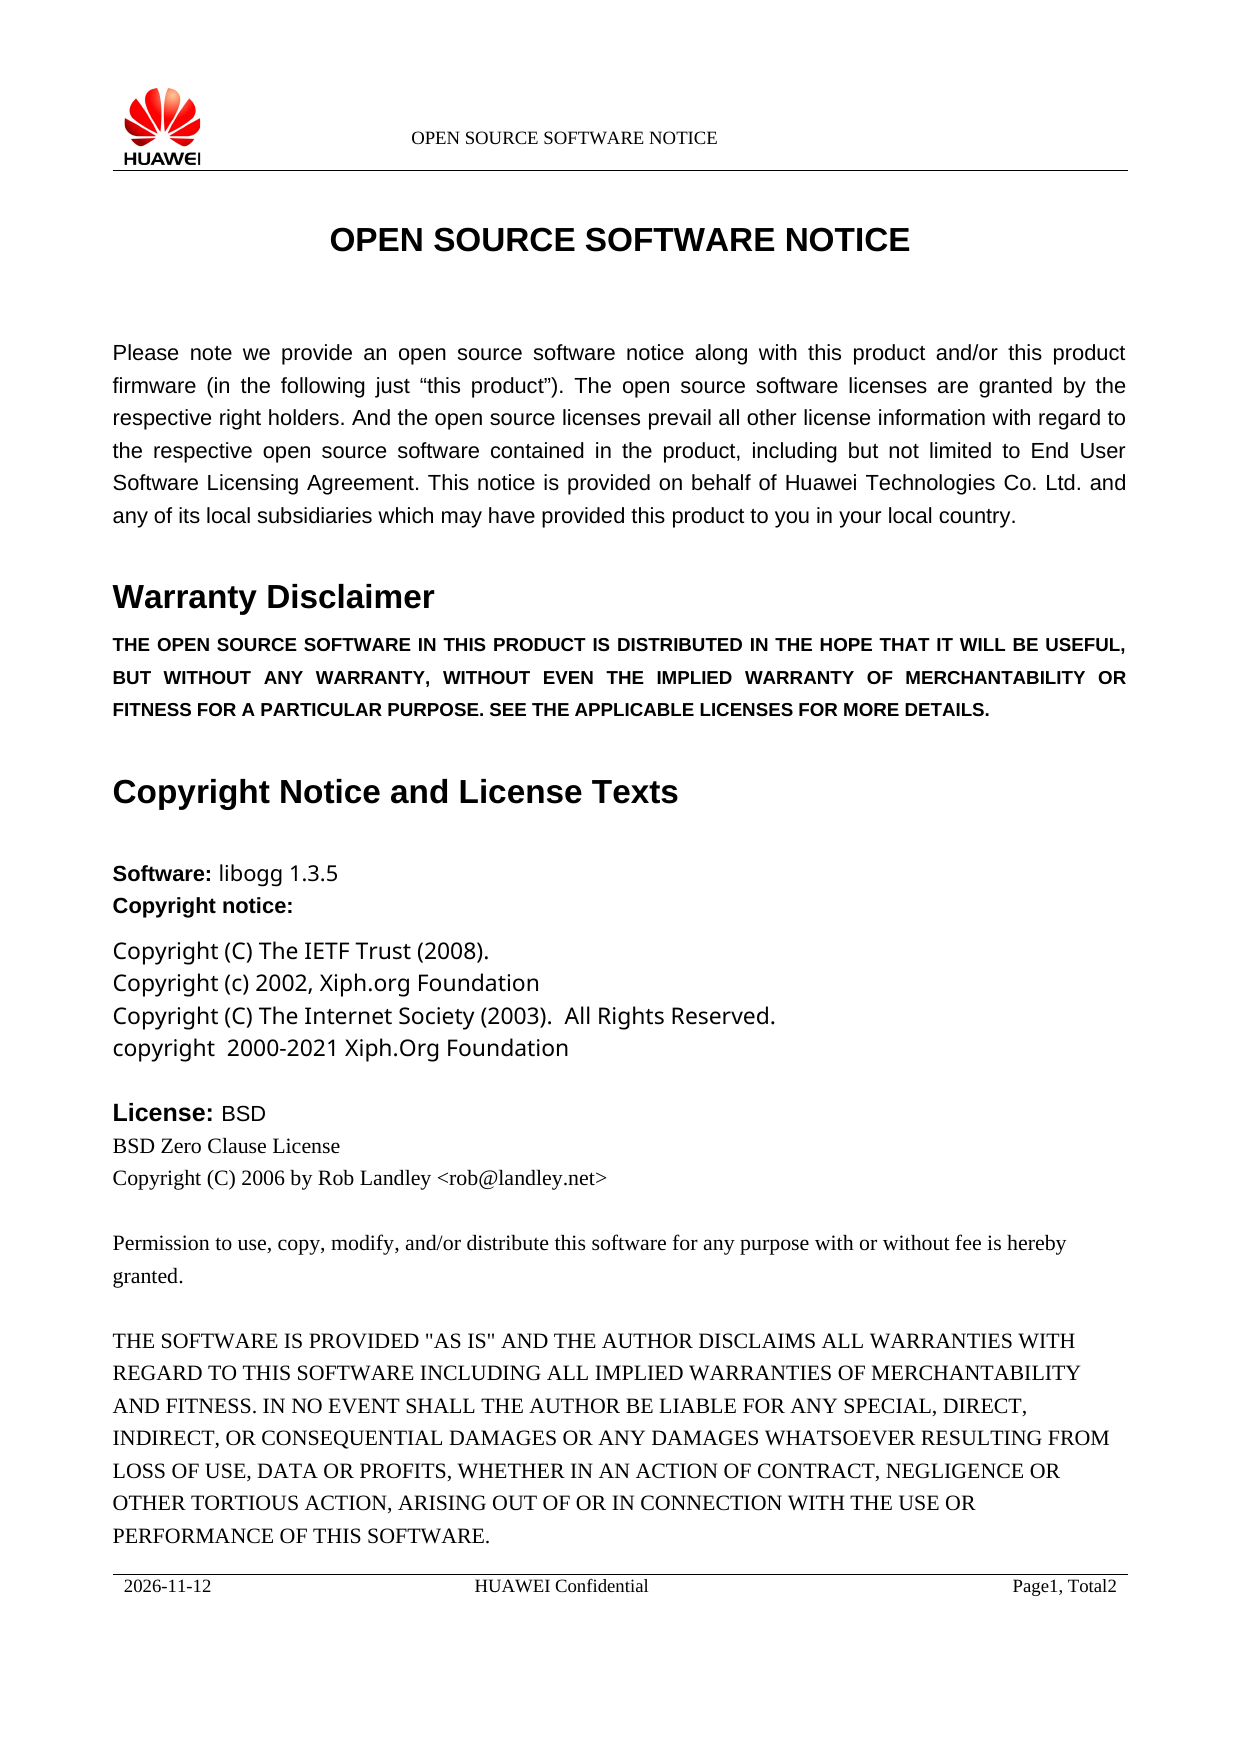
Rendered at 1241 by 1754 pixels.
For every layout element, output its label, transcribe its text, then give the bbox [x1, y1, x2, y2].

text The open source software in this product is distributed in the hope that it will be useful, but WITHOUT ANY WARRANTY, without even the implied warranty of MERCHANTABILITY or FITNESS FOR A PARTICULAR PURPOSE. See the applicable licenses for more details. [112, 629, 1128, 726]
text Warranty Disclaimer [112, 564, 1128, 629]
text Copyright notice: [112, 889, 1128, 921]
picture [124, 88, 201, 165]
text License: BSD [112, 1096, 1128, 1129]
text Copyright Notice and License Texts [112, 759, 1128, 824]
text OPEN SOURCE SOFTWARE NOTICE [112, 206, 1128, 271]
text Copyright (C) The IETF Trust (2008). Copyright (c) 2002, Xiph.org Foundation Copyright (C) The Internet Society (2003). All Rights Reserved. copyright 2000-2021 Xiph.Org Foundation [112, 934, 1128, 1096]
title Software: libogg 1.3.5 [112, 856, 1128, 889]
text Please note we provide an open source software notice along with this product and/or this product firmware (in the following just “this product”). The open source software licenses are granted by the respective right holders. And the open source licenses prevail all other license information with regard to the respective open source software contained in the product, including but not limited to End User Software Licensing Agreement. This notice is provided on behalf of Huawei Technologies Co. Ltd. and any of its local subsidiaries which may have provided this product to you in your local country. [112, 336, 1128, 531]
